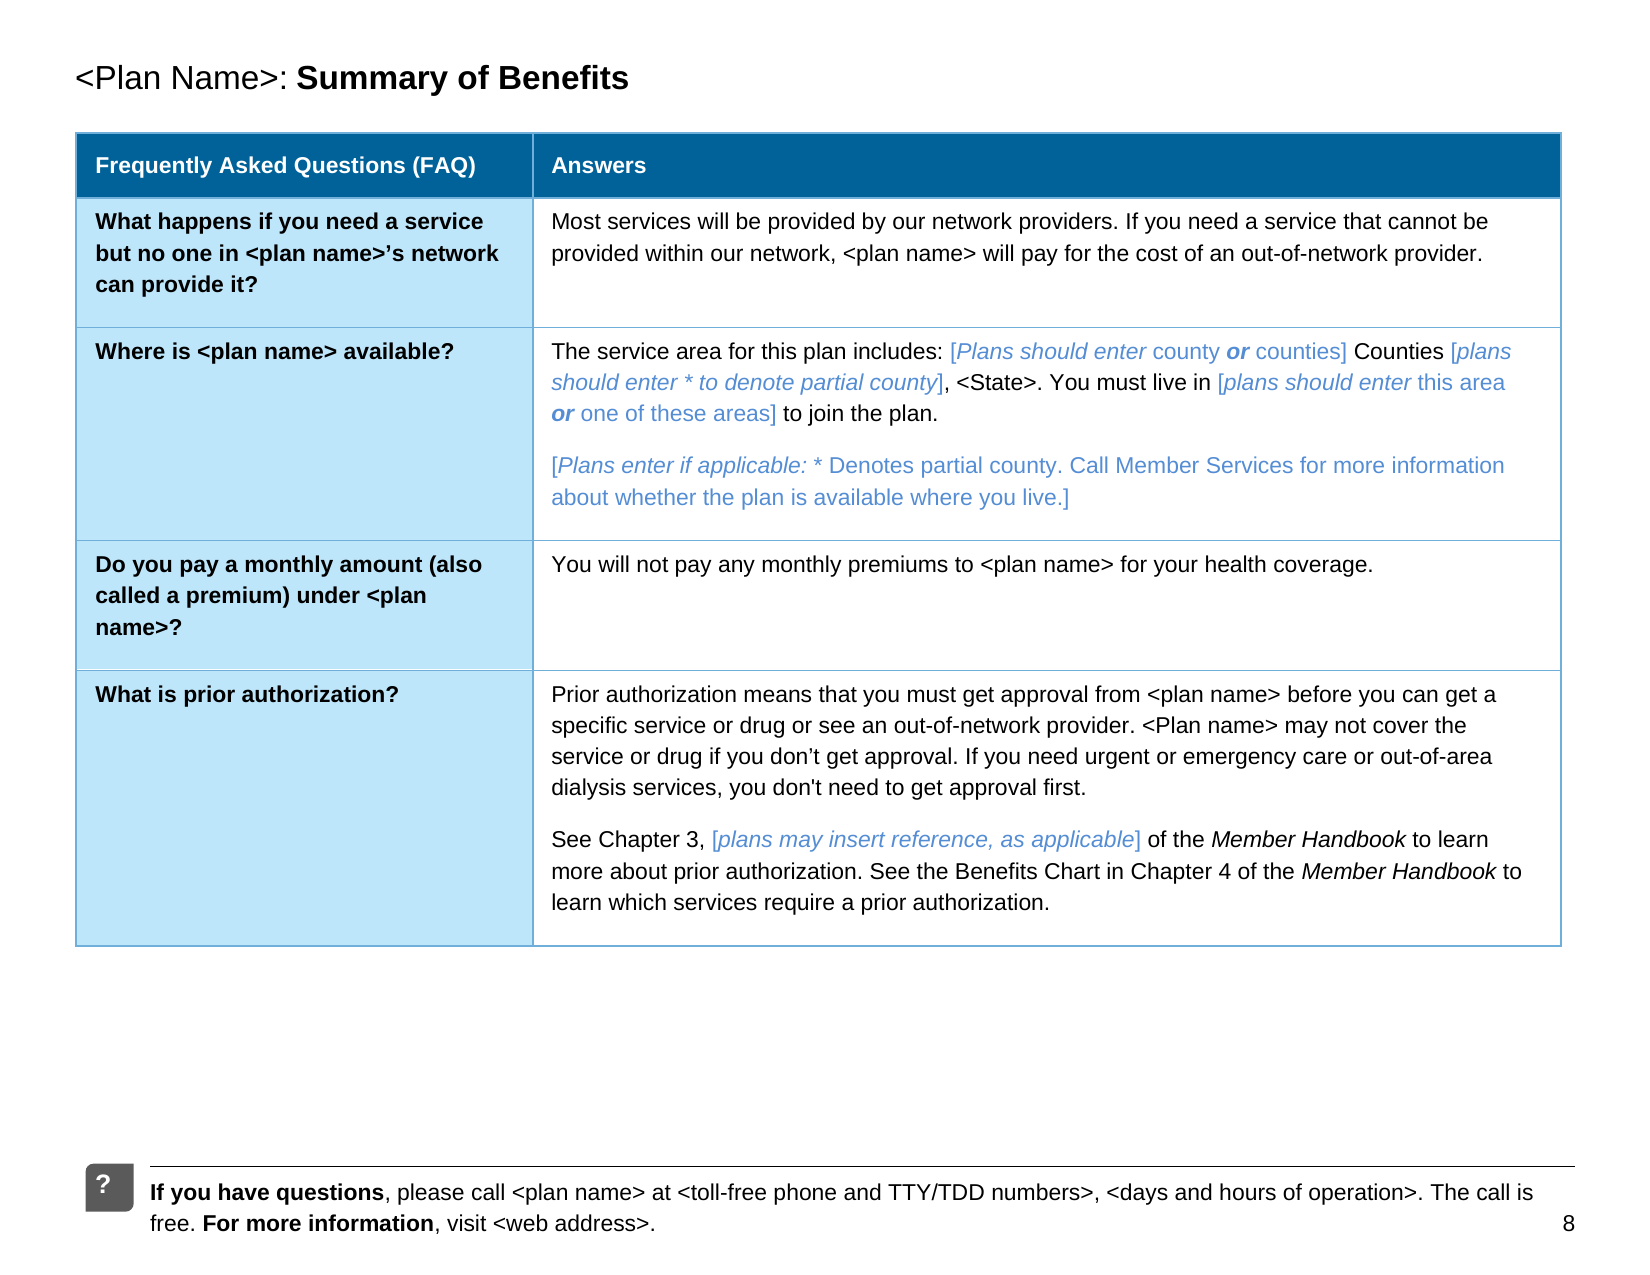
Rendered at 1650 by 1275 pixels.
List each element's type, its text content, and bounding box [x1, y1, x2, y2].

table_cell What happens if you need a service but no one in <plan name>’s network can provide it? [77, 199, 532, 327]
table_cell Do you pay a monthly amount (also called a premium) under <plan name>? [77, 541, 532, 669]
table_cell You will not pay any monthly premiums to <plan name> for your health coverage. [534, 541, 1560, 669]
table_cell Where is <plan name> available? [77, 328, 532, 540]
table_header Answers [534, 134, 1560, 197]
table_cell Prior authorization means that you must get approval from <plan name> before you can get a specific service or drug or see an out-of-network provider. <Plan name> may not cover the service or drug if you don’t get approval. If you need urgent or emergency care or out-of-area dialysis services, you don't need to get approval first. See Chapter 3, [plans may insert reference, as applicable] of the Member Handbook to learn more about prior authorization. See the Benefits Chart in Chapter 4 of the Member Handbook to learn which services require a prior authorization. [534, 671, 1560, 945]
table_cell Most services will be provided by our network providers. If you need a service that cannot be provided within our network, <plan name> will pay for the cost of an out-of-network provider. [534, 199, 1560, 327]
table_cell The service area for this plan includes: [Plans should enter county or counties] Counties [plans should enter * to denote partial county], <State>. You must live in [plans should enter this area or one of these areas] to join the plan. [Plans enter if applicable: * Denotes partial county. Call Member Services for more information about whether the plan is available where you live.] [534, 328, 1560, 540]
table_cell What is prior authorization? [77, 671, 532, 945]
table_header Frequently Asked Questions (FAQ) [77, 134, 532, 197]
